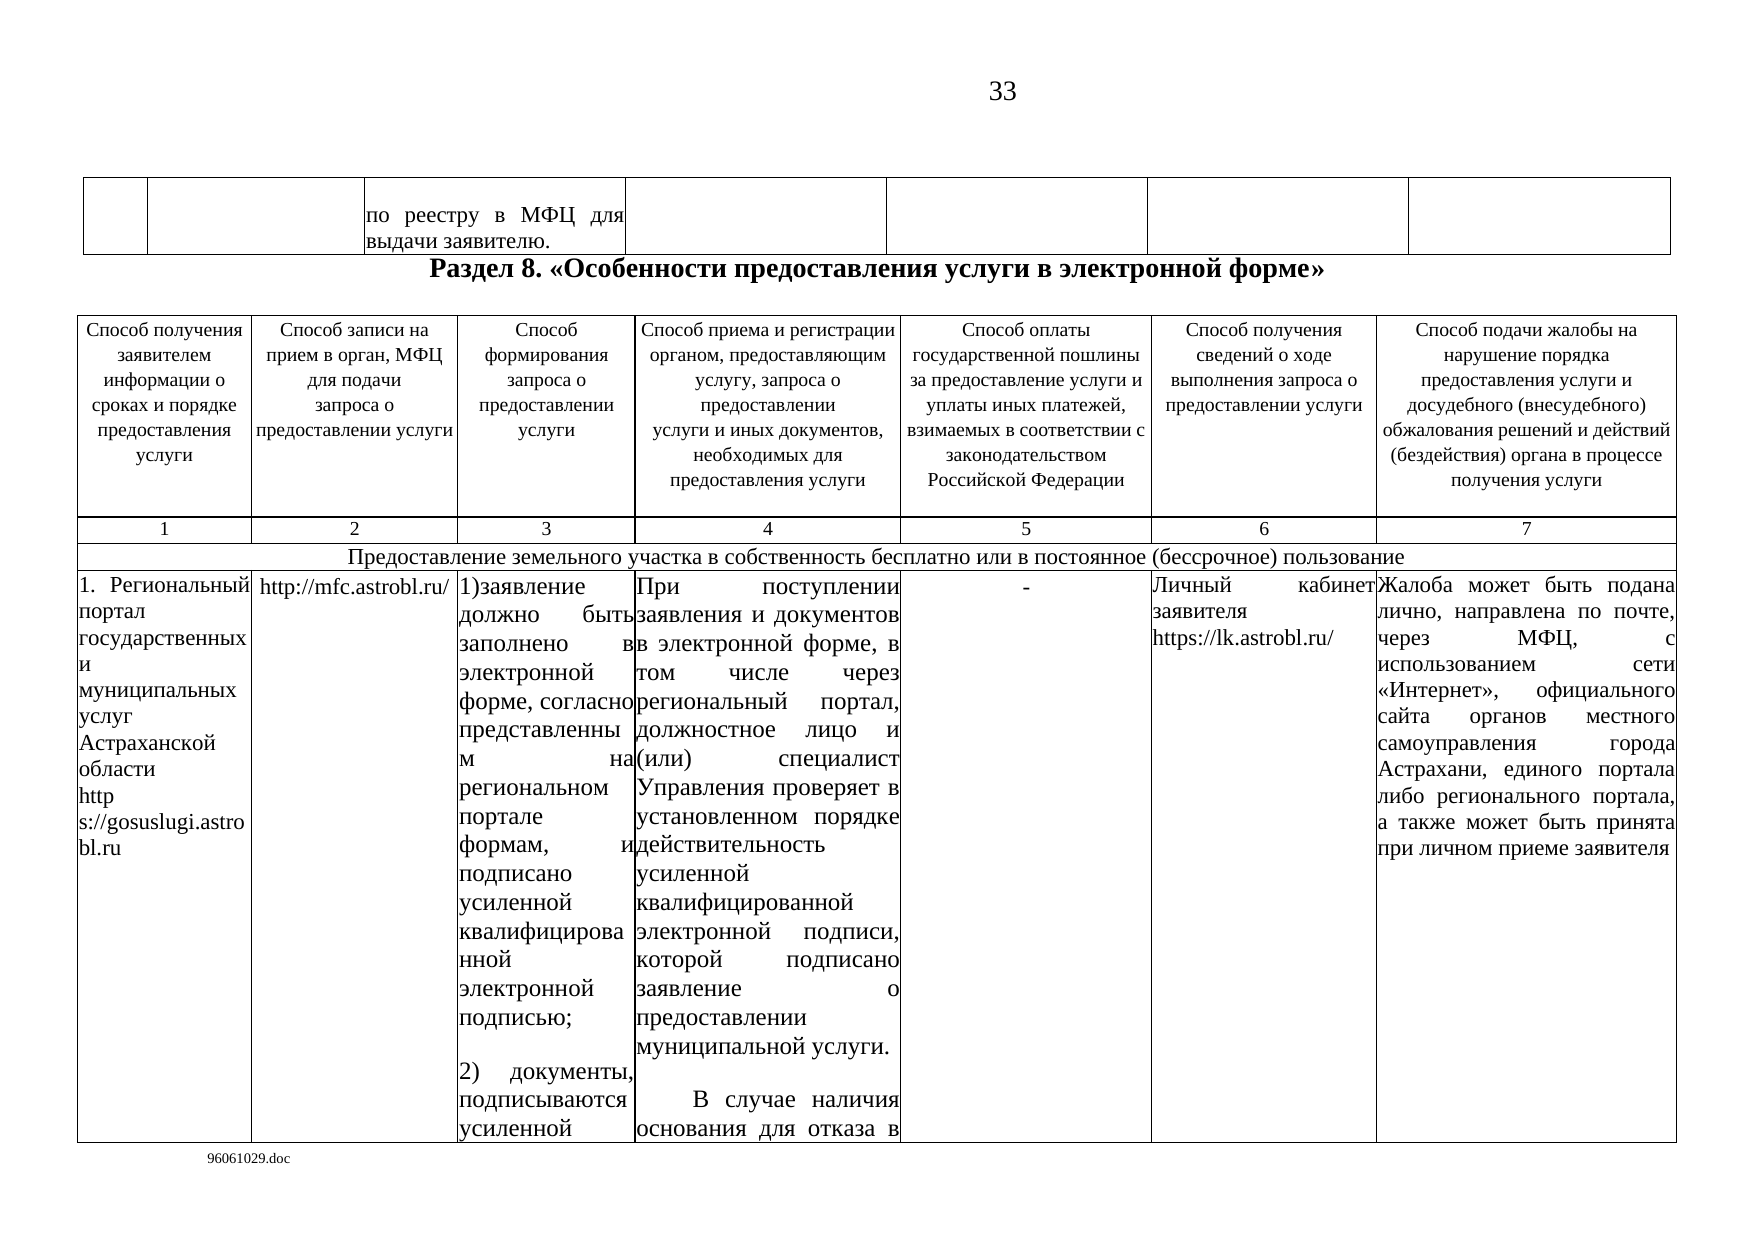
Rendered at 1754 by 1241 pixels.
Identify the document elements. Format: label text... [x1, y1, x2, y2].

table_header Способ оплаты государственной пошлины за предоставление услуги и уплаты иных платежей, взимаемых в соответствии с законодательством Российской Федерации [901, 316, 1151, 516]
table_header Способ формирования запроса о предоставлении услуги [458, 316, 634, 516]
table_header Способ получения сведений о ходе выполнения запроса о предоставлении услуги [1152, 316, 1376, 516]
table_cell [636, 571, 900, 1142]
table_header Способ подачи жалобы на нарушение порядка предоставления услуги и досудебного (внесудебного) обжалования решений и действий (бездействия) органа в процессе получения услуги [1377, 316, 1676, 516]
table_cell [78, 571, 251, 1142]
table_cell 6 [1152, 518, 1376, 542]
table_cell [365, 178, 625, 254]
table_cell - [1148, 178, 1408, 254]
table_cell - [1409, 178, 1670, 254]
table_header Способ получения заявителем информации о сроках и порядке предоставления услуги [78, 316, 251, 516]
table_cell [148, 178, 364, 254]
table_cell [1377, 861, 1676, 1142]
text Раздел 8. «Особенности предоставления услуги в электронной форме» [118, 255, 1636, 283]
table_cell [626, 178, 886, 254]
table_header Способ записи на прием в орган, МФЦ для подачи запроса о предоставлении услуги [252, 316, 457, 516]
table_cell 1 [78, 518, 251, 542]
table_cell 4 [636, 518, 900, 542]
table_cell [887, 178, 1147, 254]
table_cell 5 [901, 518, 1151, 542]
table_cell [458, 571, 634, 1142]
table_cell - [901, 571, 1151, 1142]
table_header Способ приема и регистрации органом, предоставляющим услугу, запроса о предоставлении услуги и иных документов, необходимых для предоставления услуги [636, 316, 900, 516]
table_cell 2 [252, 518, 457, 542]
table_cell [1152, 571, 1376, 1142]
table_cell 7 [1377, 518, 1676, 542]
table_cell 3 [458, 518, 634, 542]
table_cell Предоставление земельного участка в собственность бесплатно или в постоянное (бессрочное) пользование [78, 544, 1676, 570]
table_cell 1. [84, 178, 147, 254]
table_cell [252, 571, 457, 1142]
